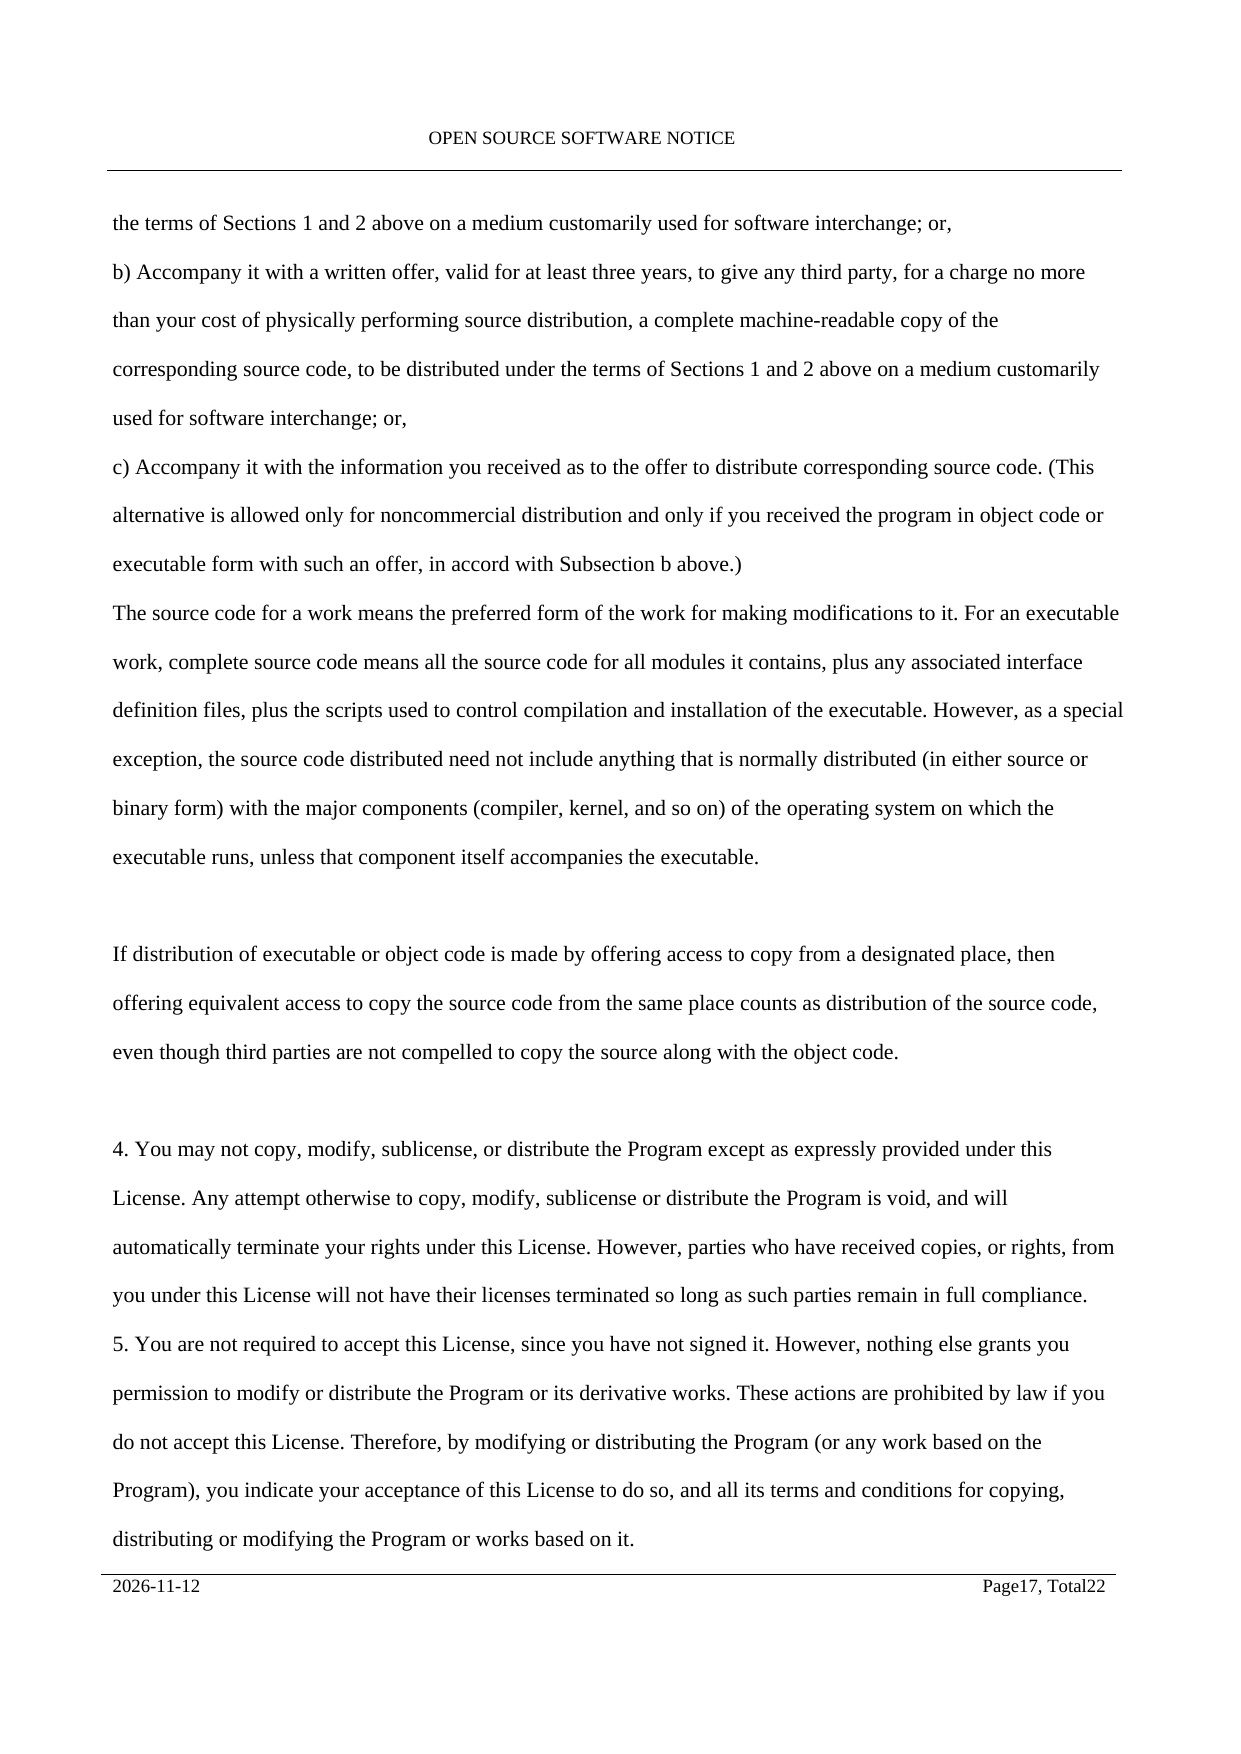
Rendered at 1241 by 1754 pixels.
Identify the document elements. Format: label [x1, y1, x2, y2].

text [112, 206, 1128, 1555]
